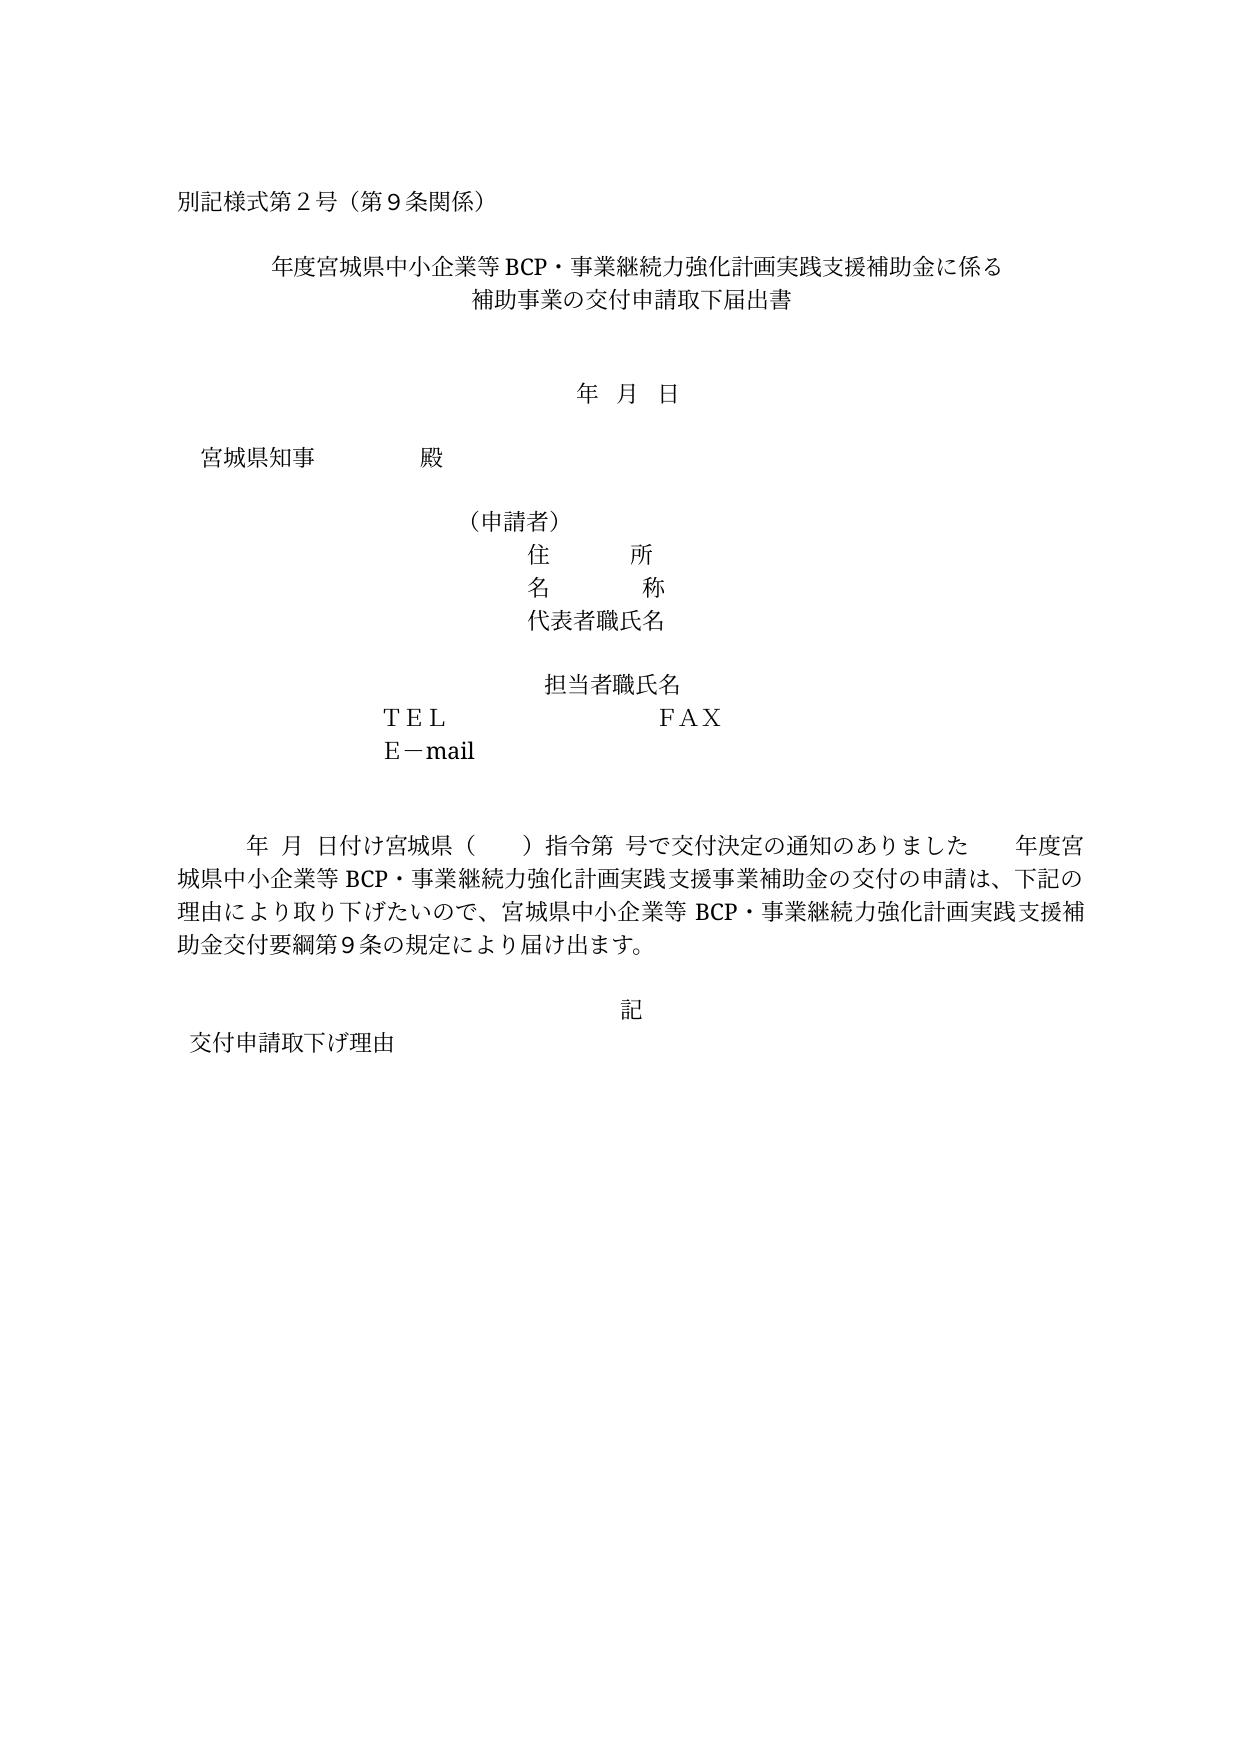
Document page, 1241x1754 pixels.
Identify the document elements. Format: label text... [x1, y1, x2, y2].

text 交付申請取下げ理由 [177, 1025, 1085, 1058]
text （申請者） [177, 504, 1085, 537]
text 担当者職氏名 [177, 667, 1085, 700]
text 宮城県知事 殿 [177, 440, 1085, 473]
text 名 称 [527, 570, 1085, 603]
text 代表者職氏名 [527, 603, 1085, 636]
text 年 月 日付け宮城県（ ）指令第 号で交付決定の通知のありました 年度宮城県中小企業等BCP・事業継続力強化計画実践支援事業補助金の交付の申請は、下記の理由により取り下げたいので、宮城県中小企業等BCP・事業継続力強化計画実践支援補助金交付要綱第９条の規定により届け出ます。 [177, 828, 1085, 961]
text ＴＥＬ ＦＡＸ [177, 700, 1085, 733]
text 年度宮城県中小企業等BCP・事業継続力強化計画実践支援補助金に係る [177, 249, 1085, 282]
text 補助事業の交付申請取下届出書 [177, 282, 1085, 315]
text 別記様式第２号（第９条関係） [177, 184, 1085, 217]
text Ｅ－mail [177, 733, 1085, 766]
text 記 [177, 992, 1085, 1025]
text 住 所 [527, 537, 1085, 570]
text 年 月 日 [177, 376, 1085, 409]
